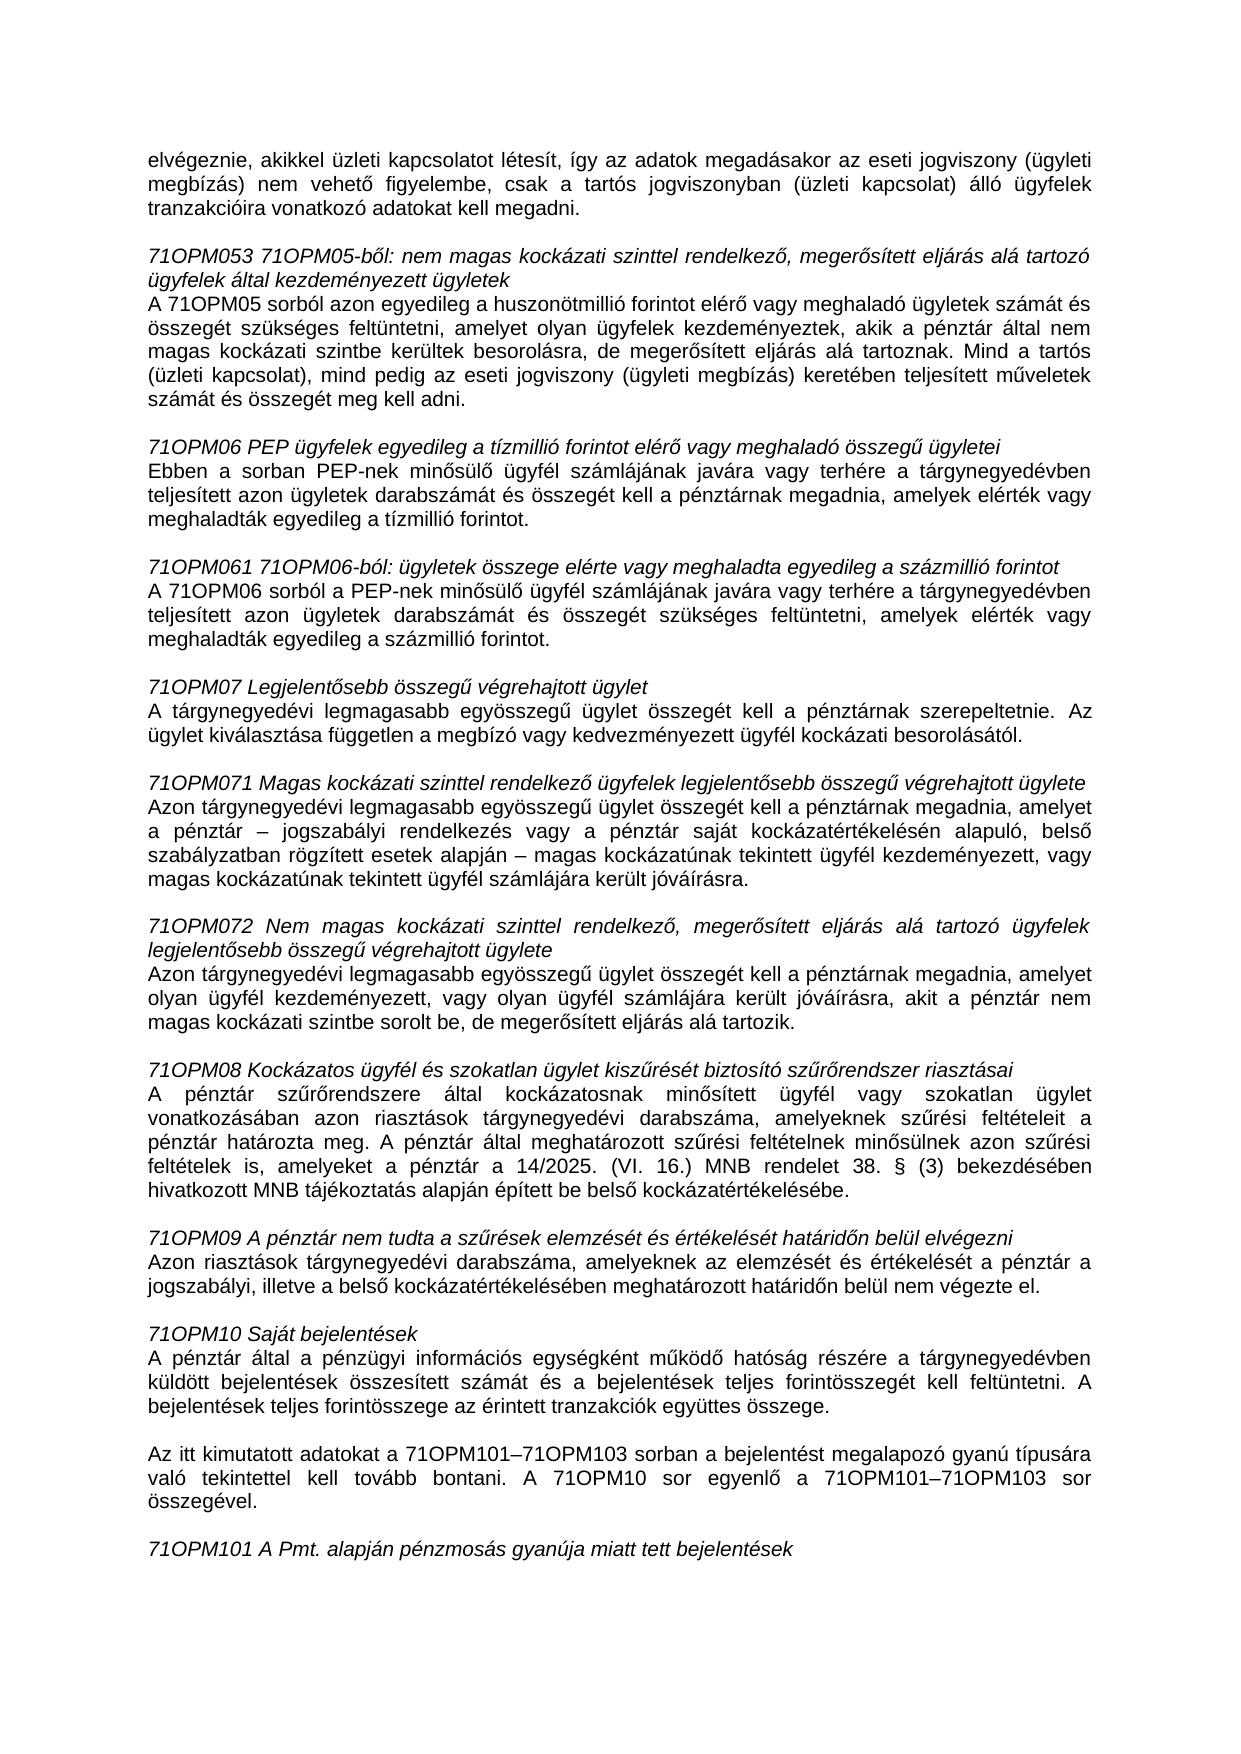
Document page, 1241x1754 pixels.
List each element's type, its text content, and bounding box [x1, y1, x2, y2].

text Azon tárgynegyedévi legmagasabb egyösszegű ügylet összegét kell a pénztárnak megadnia, amelyet a pénztár – jogszabályi rendelkezés vagy a pénztár saját kockázatértékelésén alapuló, belső szabályzatban rögzített esetek alapján – magas kockázatúnak tekintett ügyfél kezdeményezett, vagy magas kockázatúnak tekintett ügyfél számlájára került jóváírásra. [148, 794, 1093, 890]
text 71OPM06 PEP ügyfelek egyedileg a tízmillió forintot elérő vagy meghaladó összegű ügyletei [148, 435, 1093, 459]
text 71OPM053 71OPM05-ből: nem magas kockázati szinttel rendelkező, megerősített eljárás alá tartozó ügyfelek által kezdeményezett ügyletek [148, 243, 1093, 291]
text A pénztár által a pénzügyi információs egységként működő hatóság részére a tárgynegyedévben küldött bejelentések összesített számát és a bejelentések teljes forintösszegét kell feltüntetni. A bejelentések teljes forintösszege az érintett tranzakciók együttes összege. [148, 1346, 1093, 1417]
text 71OPM10 Saját bejelentések [148, 1322, 1093, 1346]
text A pénztár szűrőrendszere által kockázatosnak minősített ügyfél vagy szokatlan ügylet vonatkozásában azon riasztások tárgynegyedévi darabszáma, amelyeknek szűrési feltételeit a pénztár határozta meg. A pénztár által meghatározott szűrési feltételnek minősülnek azon szűrési feltételek is, amelyeket a pénztár a 14/2025. (VI. 16.) MNB rendelet 38. § (3) bekezdésében hivatkozott MNB tájékoztatás alapján épített be belső kockázatértékelésébe. [148, 1082, 1093, 1202]
text Azon riasztások tárgynegyedévi darabszáma, amelyeknek az elemzését és értékelését a pénztár a jogszabályi, illetve a belső kockázatértékelésében meghatározott határidőn belül nem végezte el. [148, 1250, 1093, 1298]
text A tárgynegyedévi legmagasabb egyösszegű ügylet összegét kell a pénztárnak szerepeltetnie. Az ügylet kiválasztása független a megbízó vagy kedvezményezett ügyfél kockázati besorolásától. [148, 699, 1093, 747]
text 71OPM071 Magas kockázati szinttel rendelkező ügyfelek legjelentősebb összegű végrehajtott ügylete [148, 771, 1093, 794]
text A 71OPM05 sorból azon egyedileg a huszonötmillió forintot elérő vagy meghaladó ügyletek számát és összegét szükséges feltüntetni, amelyet olyan ügyfelek kezdeményeztek, akik a pénztár által nem magas kockázati szintbe kerültek besorolásra, de megerősített eljárás alá tartoznak. Mind a tartós (üzleti kapcsolat), mind pedig az eseti jogviszony (ügyleti megbízás) keretében teljesített műveletek számát és összegét meg kell adni. [148, 291, 1093, 411]
text Azon tárgynegyedévi legmagasabb egyösszegű ügylet összegét kell a pénztárnak megadnia, amelyet olyan ügyfél kezdeményezett, vagy olyan ügyfél számlájára került jóváírásra, akit a pénztár nem magas kockázati szintbe sorolt be, de megerősített eljárás alá tartozik. [148, 962, 1093, 1034]
text Ebben a sorban PEP-nek minősülő ügyfél számlájának javára vagy terhére a tárgynegyedévben teljesített azon ügyletek darabszámát és összegét kell a pénztárnak megadnia, amelyek elérték vagy meghaladták egyedileg a tízmillió forintot. [148, 459, 1093, 531]
text 71OPM08 Kockázatos ügyfél és szokatlan ügylet kiszűrését biztosító szűrőrendszer riasztásai [148, 1058, 1093, 1082]
text 71OPM061 71OPM06-ból: ügyletek összege elérte vagy meghaladta egyedileg a százmillió forintot [148, 555, 1093, 579]
text 71OPM07 Legjelentősebb összegű végrehajtott ügylet [148, 675, 1093, 699]
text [148, 148, 1093, 219]
text Az itt kimutatott adatokat a 71OPM101–71OPM103 sorban a bejelentést megalapozó gyanú típusára való tekintettel kell tovább bontani. A 71OPM10 sor egyenlő a 71OPM101–71OPM103 sor összegével. [148, 1441, 1093, 1513]
text 71OPM072 Nem magas kockázati szinttel rendelkező, megerősített eljárás alá tartozó ügyfelek legjelentősebb összegű végrehajtott ügylete [148, 914, 1093, 962]
text A 71OPM06 sorból a PEP-nek minősülő ügyfél számlájának javára vagy terhére a tárgynegyedévben teljesített azon ügyletek darabszámát és összegét szükséges feltüntetni, amelyek elérték vagy meghaladták egyedileg a százmillió forintot. [148, 579, 1093, 651]
text 71OPM101 A Pmt. alapján pénzmosás gyanúja miatt tett bejelentések [148, 1537, 1093, 1561]
text 71OPM09 A pénztár nem tudta a szűrések elemzését és értékelését határidőn belül elvégezni [148, 1226, 1093, 1250]
